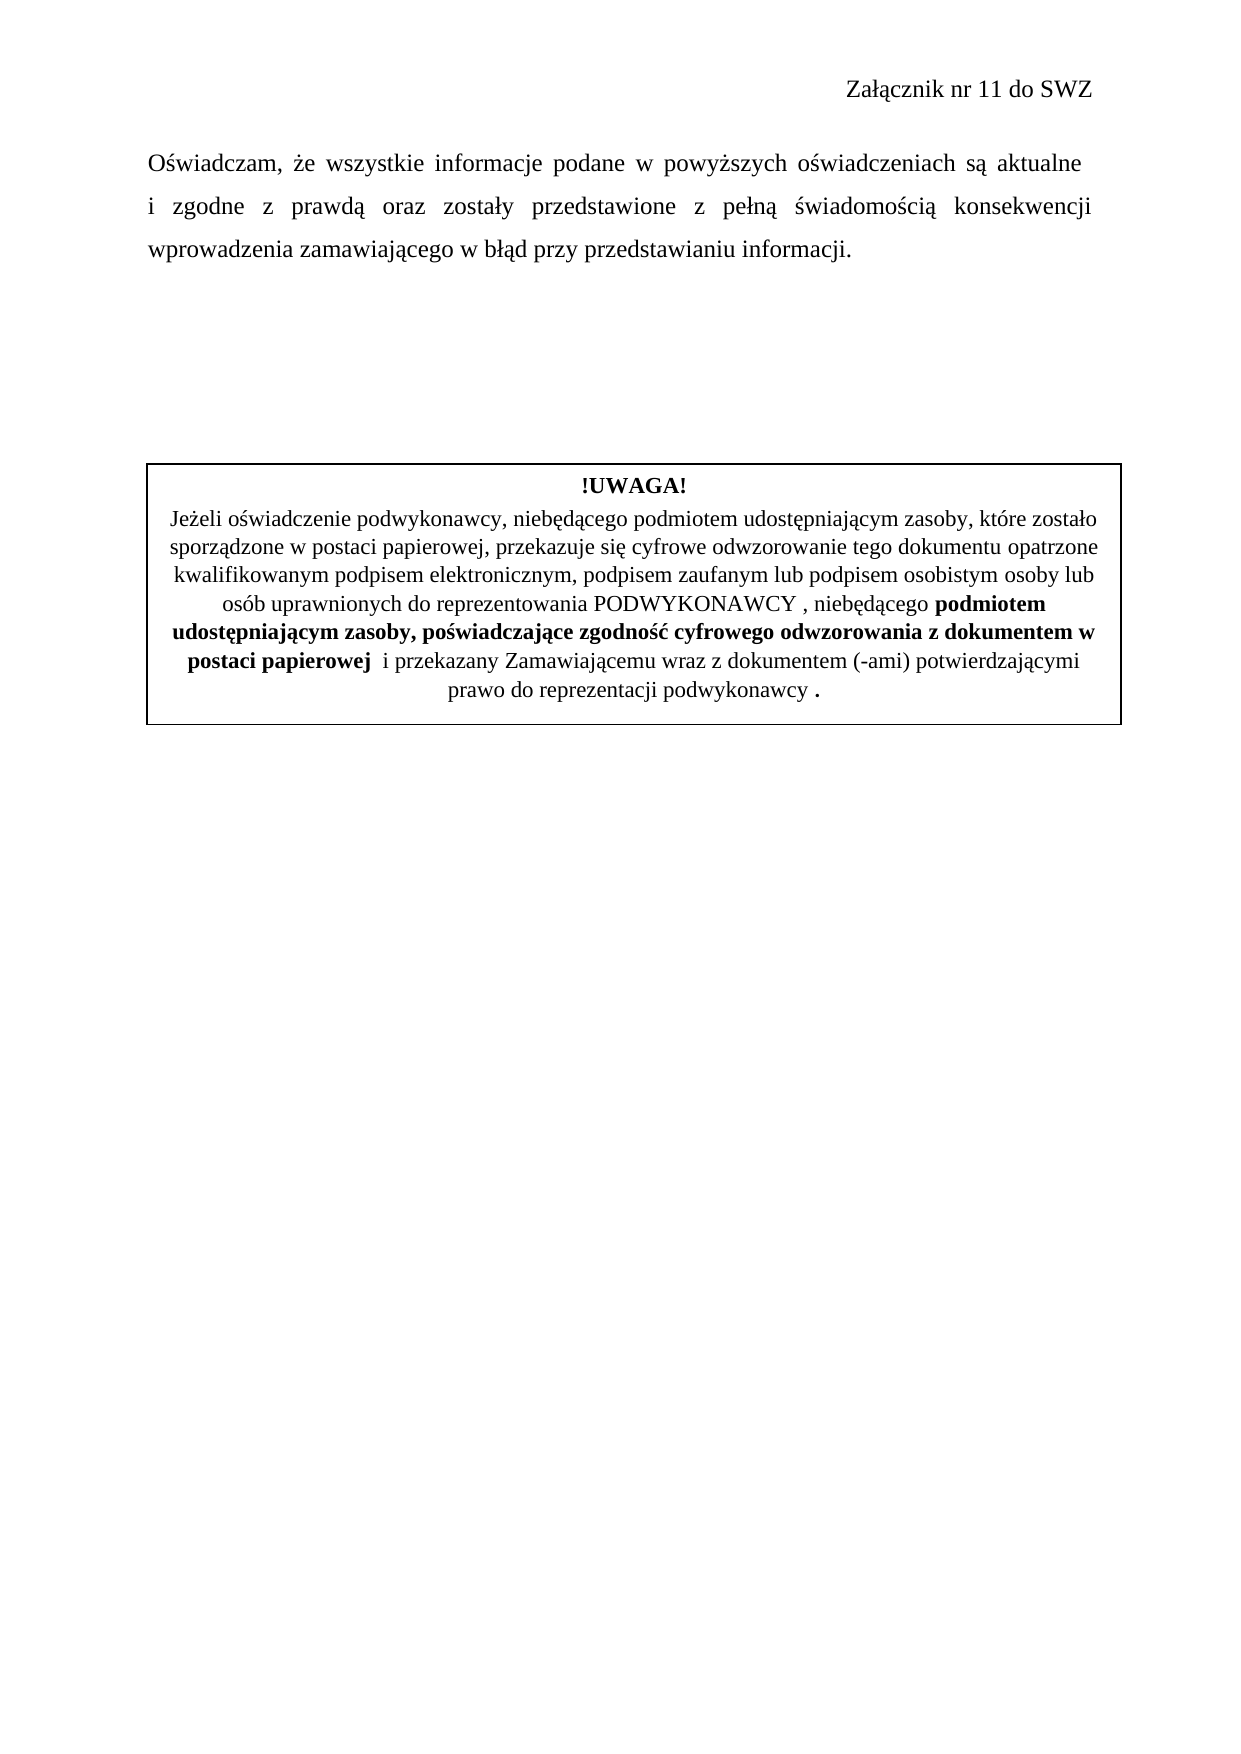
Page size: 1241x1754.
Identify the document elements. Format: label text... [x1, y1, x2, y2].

text Oświadczam, że wszystkie informacje podane w powyższych oświadczeniach są aktualne i zgodne z prawdą oraz zostały przedstawione z pełną świadomością konsekwencji wprowadzenia zamawiającego w błąd przy przedstawianiu informacji. [148, 148, 1093, 263]
